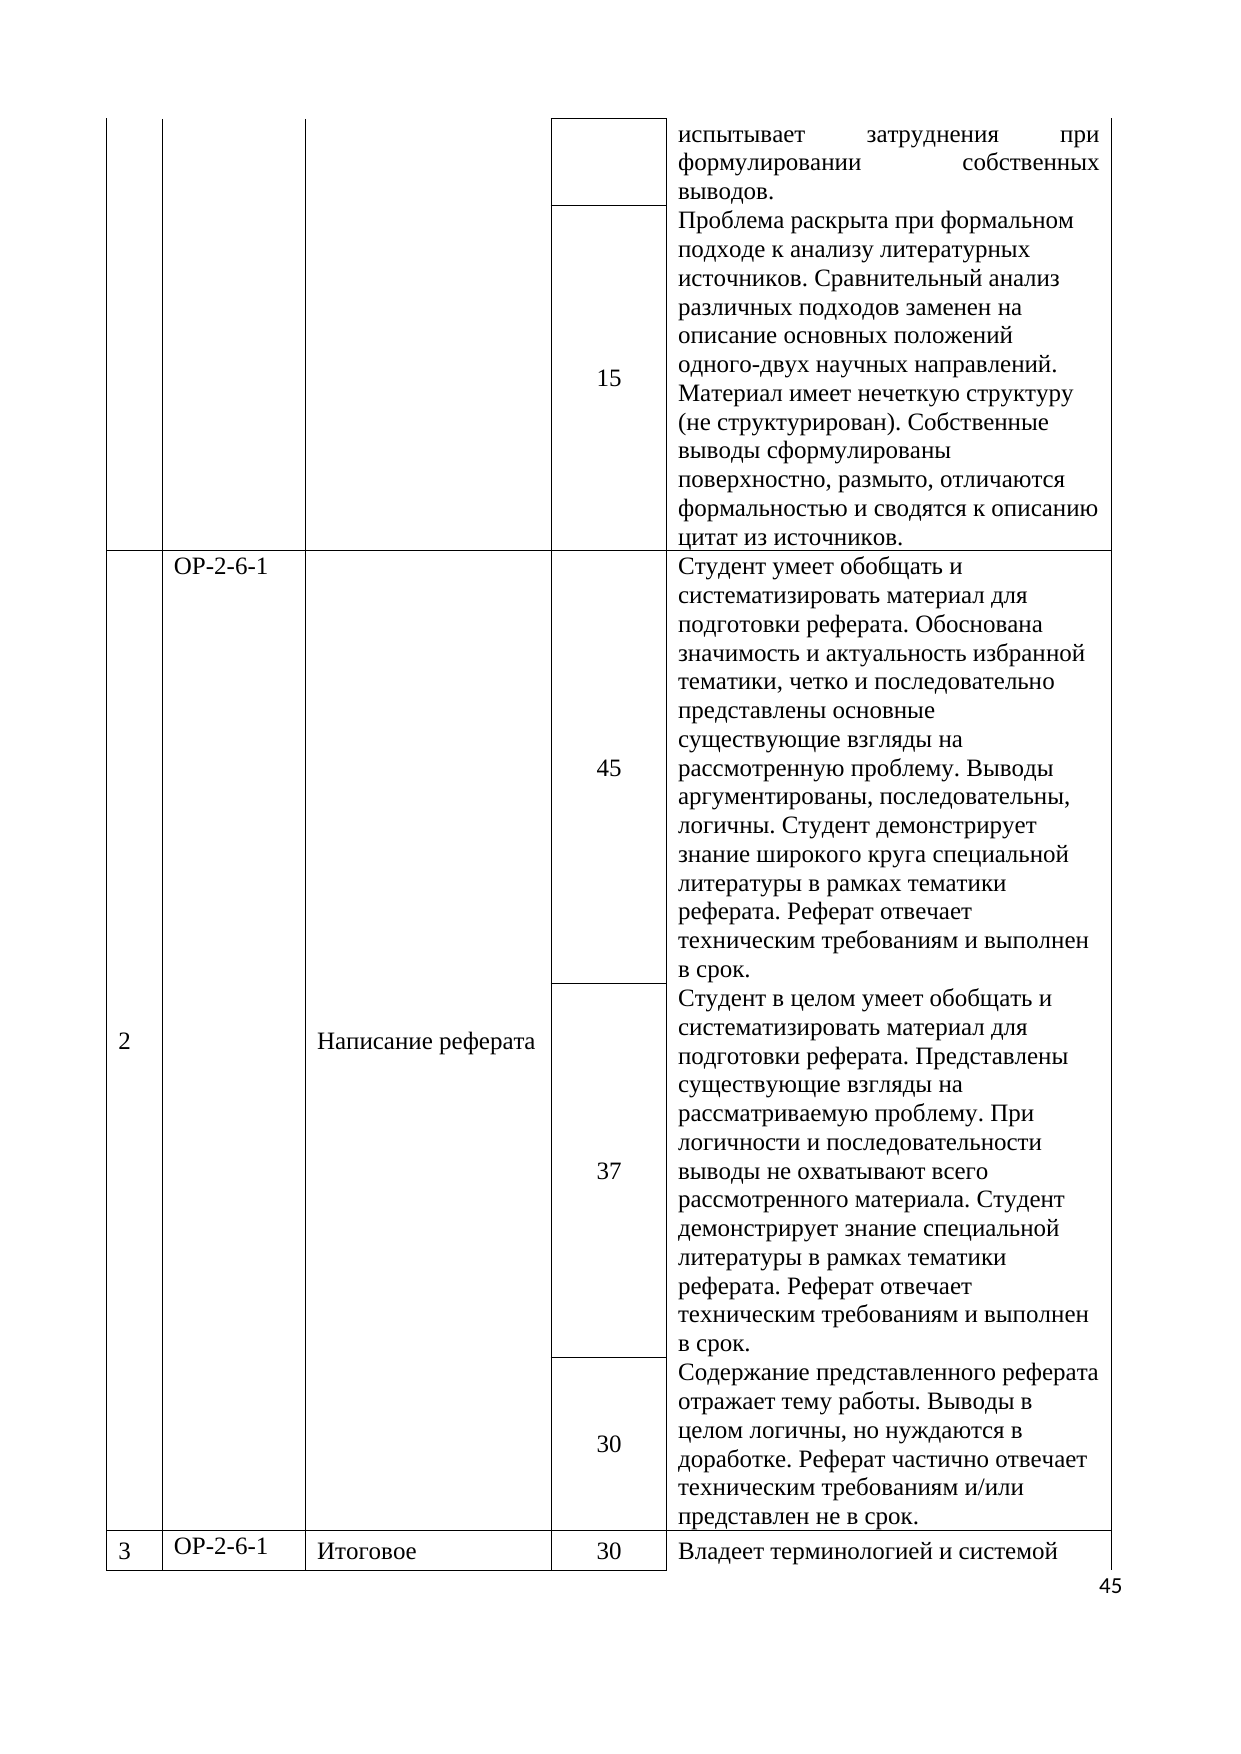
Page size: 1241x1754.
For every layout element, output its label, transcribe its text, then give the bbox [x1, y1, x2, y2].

table_cell Написание реферата [306, 551, 551, 1530]
table_cell 20 [552, 119, 666, 205]
table_cell Студент умеет обобщать и систематизировать материал для подготовки реферата. Обоснована значимость и актуальность избранной тематики, четко и последовательно представлены основные существующие взгляды на рассмотренную проблему. Выводы аргументированы, последовательны, логичны. Студент демонстрирует знание широкого круга специальной литературы в рамках тематики реферата. Реферат отвечает техническим требованиям и выполнен в срок. [667, 551, 1111, 983]
table_cell 30 [552, 1358, 666, 1530]
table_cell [306, 1531, 551, 1570]
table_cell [667, 1531, 1111, 1570]
table_cell Проблема раскрыта при формальном подходе к анализу литературных источников. Сравнительный анализ различных подходов заменен на описание основных положений одного-двух научных направлений. Материал имеет нечеткую структуру (не структурирован). Собственные выводы сформулированы поверхностно, размыто, отличаются формальностью и сводятся к описанию цитат из источников. [667, 205, 1111, 550]
table_cell Содержание представленного реферата отражает тему работы. Выводы в целом логичны, но нуждаются в доработке. Реферат частично отвечает техническим требованиям и/или представлен не в срок. [667, 1357, 1111, 1530]
table_cell 37 [552, 984, 666, 1357]
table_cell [667, 118, 1111, 205]
table_cell 2 [107, 551, 162, 1530]
table_cell 15 [552, 206, 666, 550]
table_cell 3 [107, 1531, 162, 1570]
table_cell 30 [552, 1531, 666, 1570]
table_cell ОР-2-6-1 [163, 551, 305, 1530]
table_cell ОР-2-6-1 [163, 1531, 305, 1570]
table_cell Студент в целом умеет обобщать и систематизировать материал для подготовки реферата. Представлены существующие взгляды на рассматриваемую проблему. При логичности и последовательности выводы не охватывают всего рассмотренного материала. Студент демонстрирует знание специальной литературы в рамках тематики реферата. Реферат отвечает техническим требованиям и выполнен в срок. [667, 983, 1111, 1357]
table_cell 45 [552, 551, 666, 983]
